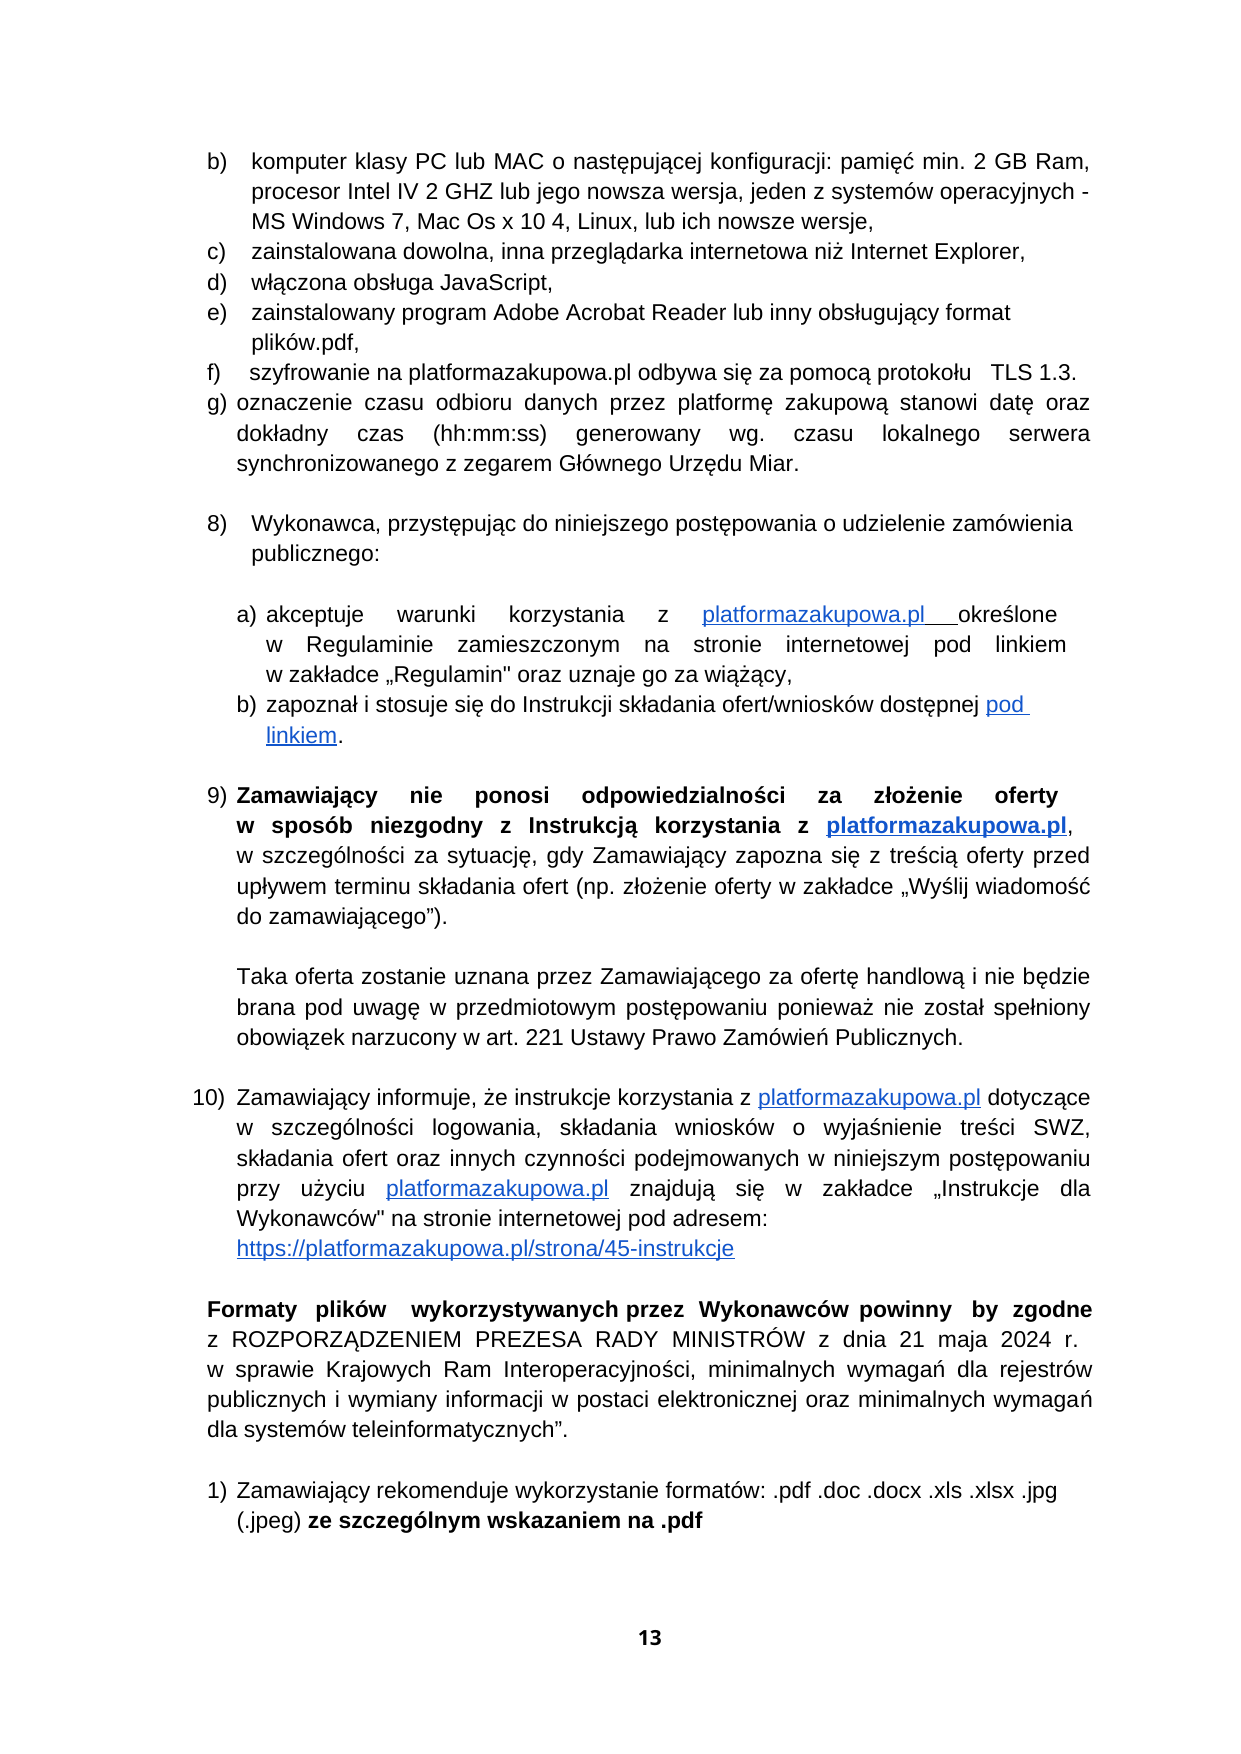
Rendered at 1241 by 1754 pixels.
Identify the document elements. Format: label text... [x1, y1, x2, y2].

list zapoznał i stosuje się do Instrukcji składania ofert/wniosków dostępnej pod linkiem. [236, 691, 1092, 748]
text Taka oferta zostanie uznana przez Zamawiającego za ofertę handlową i nie będzie brana pod uwagę w przedmiotowym postępowaniu ponieważ nie został spełniony obowiązek narzucony w art. 221 Ustawy Prawo Zamówień Publicznych. [236, 963, 1090, 1050]
list Zamawiający nie ponosi odpowiedzialności za złożenie oferty w sposób niezgodny z Instrukcją korzystania z platformazakupowa.pl, w szczególności za sytuację, gdy Zamawiający zapozna się z treścią oferty przed upływem terminu składania ofert (np. złożenie oferty w zakładce „Wyślij wiadomość do zamawiającego”). [207, 782, 1090, 929]
list Zamawiający rekomenduje wykorzystanie formatów: .pdf .doc .docx .xls .xlsx .jpg (.jpeg) ze szczególnym wskazaniem na .pdf [207, 1477, 1090, 1533]
list akceptuje warunki korzystania z platformazakupowa.pl określone w Regulaminie zamieszczonym na stronie internetowej pod linkiem w zakładce „Regulamin" oraz uznaje go za wiążący, [236, 601, 1090, 688]
list zainstalowany program Adobe Acrobat Reader lub inny obsługujący format plików.pdf, [207, 299, 1092, 355]
list oznaczenie czasu odbioru danych przez platformę zakupową stanowi datę oraz dokładny czas (hh:mm:ss) generowany wg. czasu lokalnego serwera synchronizowanego z zegarem Głównego Urzędu Miar. [207, 389, 1090, 476]
list włączona obsługa JavaScript, [207, 268, 1092, 295]
list komputer klasy PC lub MAC o następującej konfiguracji: pamięć min. 2 GB Ram, procesor Intel IV 2 GHZ lub jego nowsza wersja, jeden z systemów operacyjnych - MS Windows 7, Mac Os x 10 4, Linux, lub ich nowsze wersje, [207, 148, 1090, 234]
text https://platformazakupowa.pl/strona/45-instrukcje [236, 1235, 1090, 1262]
list Zamawiający informuje, że instrukcje korzystania z platformazakupowa.pl dotyczące w szczególności logowania, składania wniosków o wyjaśnienie treści SWZ, składania ofert oraz innych czynności podejmowanych w niniejszym postępowaniu przy użyciu platformazakupowa.pl znajdują się w zakładce „Instrukcje dla Wykonawców" na stronie internetowej pod adresem: [192, 1084, 1090, 1231]
list szyfrowanie na platformazakupowa.pl odbywa się za pomocą protokołu TLS 1.3. [207, 359, 1092, 386]
text Formaty plików wykorzystywanych przez Wykonawców powinny by zgodne z ROZPORZĄDZENIEM PREZESA RADY MINISTRÓW z dnia 21 maja 2024 r. w sprawie Krajowych Ram Interoperacyjności, minimalnych wymagań dla rejestrów publicznych i wymiany informacji w postaci elektronicznej oraz minimalnych wymagań dla systemów teleinformatycznych”. [207, 1296, 1092, 1443]
list Wykonawca, przystępując do niniejszego postępowania o udzielenie zamówienia publicznego: [207, 510, 1090, 567]
list zainstalowana dowolna, inna przeglądarka internetowa niż Internet Explorer, [207, 238, 1092, 265]
